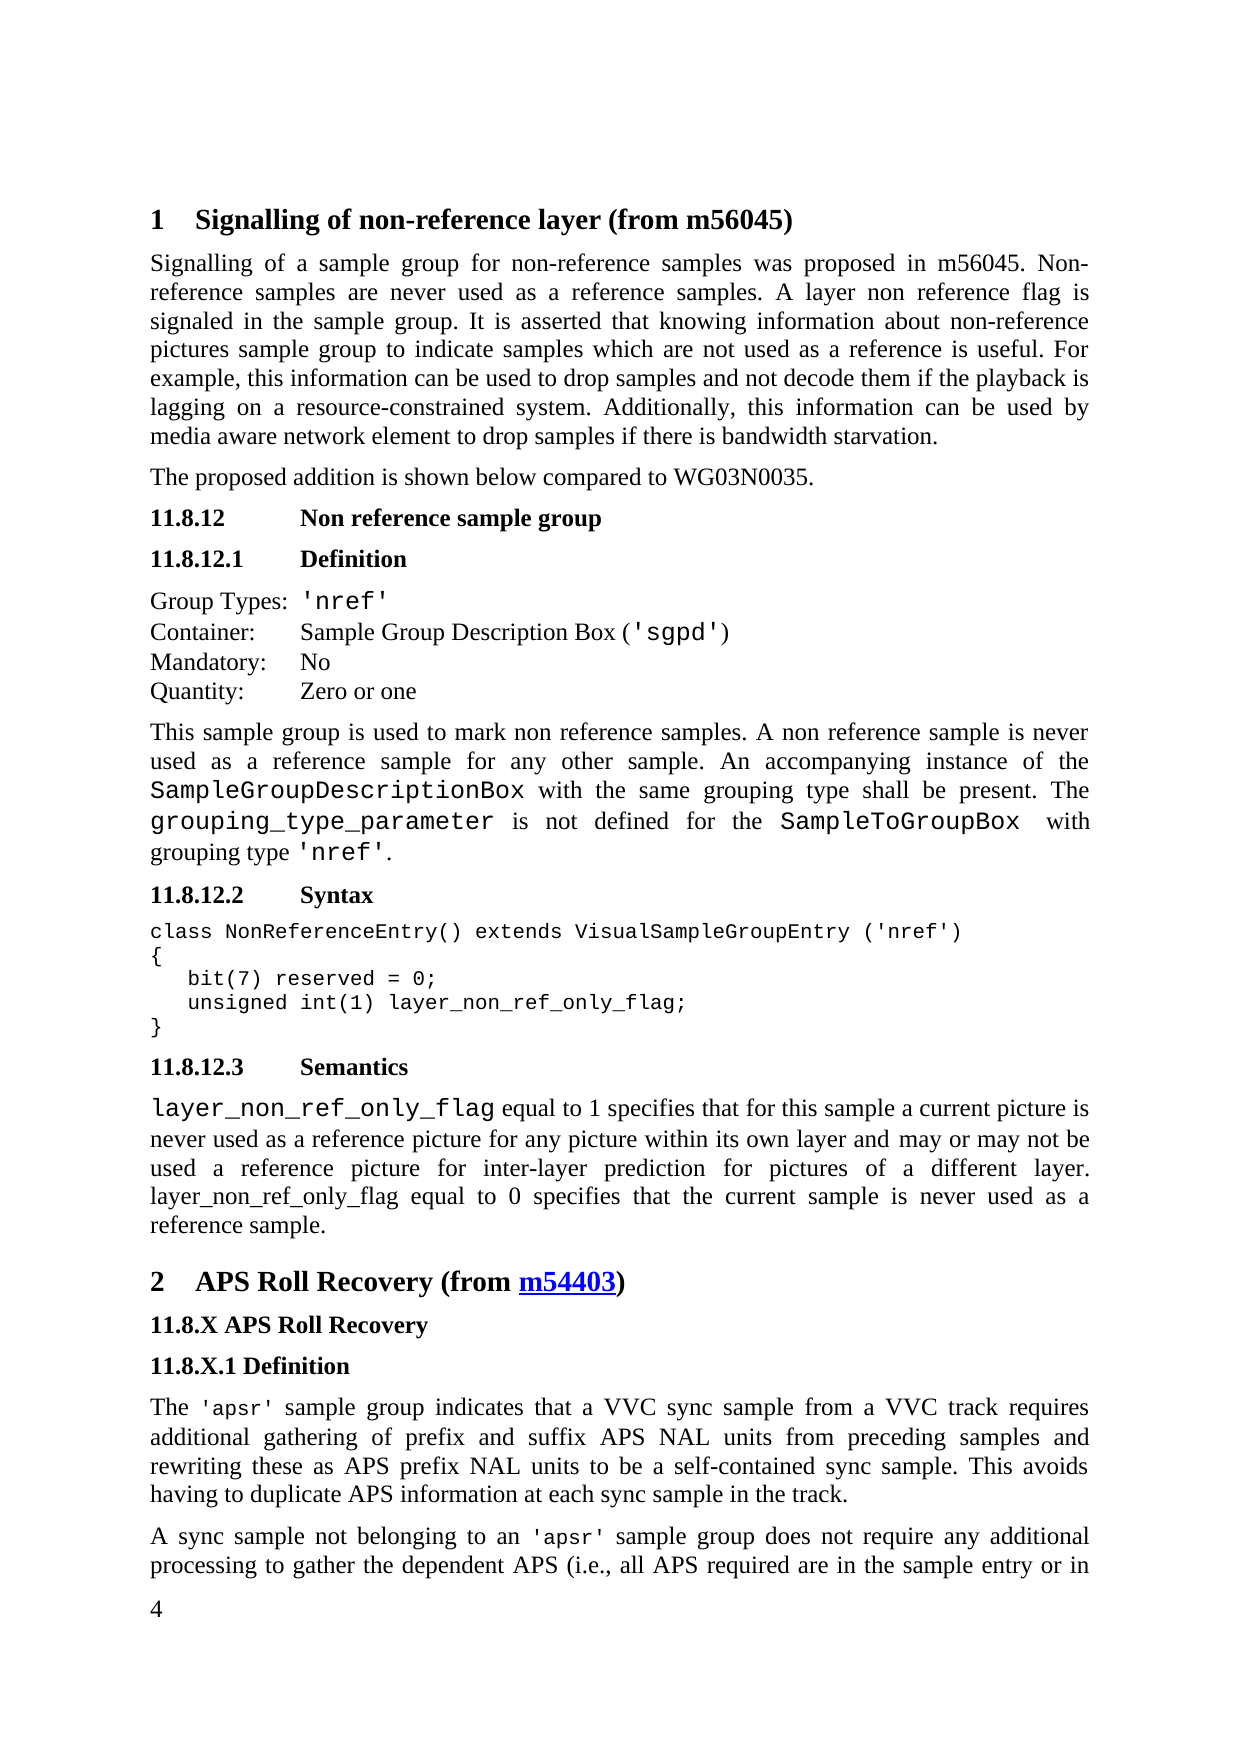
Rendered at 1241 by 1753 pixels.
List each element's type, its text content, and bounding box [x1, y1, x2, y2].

text 11.8.12.3 Semantics [150, 1052, 1090, 1081]
text The 'apsr' sample group indicates that a VVC sync sample from a VVC track requires additional gathering of prefix and suffix APS NAL units from preceding samples and rewriting these as APS prefix NAL units to be a self-contained sync sample. This avoids having to duplicate APS information at each sync sample in the track. [150, 1392, 1090, 1508]
text 11.8.X.1 Definition [150, 1351, 1090, 1380]
text Group Types: 'nref' Container: Sample Group Description Box ('sgpd') Mandatory: No Quantity: Zero or one [150, 586, 1090, 705]
text Signalling of a sample group for non-reference samples was proposed in m56045. Non-reference samples are never used as a reference samples. A layer non reference flag is signaled in the sample group. It is asserted that knowing information about non-reference pictures sample group to indicate samples which are not used as a reference is useful. For example, this information can be used to drop samples and not decode them if the playback is lagging on a resource-constrained system. Additionally, this information can be used by media aware network element to drop samples if there is bandwidth starvation. [150, 248, 1090, 449]
subtitle Signalling of non-reference layer (from m56045) [150, 202, 1090, 236]
text 11.8.12 Non reference sample group [150, 503, 1090, 532]
subtitle APS Roll Recovery (from m54403) [150, 1264, 1090, 1297]
text class NonReferenceEntry() extends VisualSampleGroupEntry ('nref') { bit(7) reserved = 0; unsigned int(1) layer_non_ref_only_flag; } [150, 921, 1090, 1039]
text 11.8.12.2 Syntax [150, 880, 1090, 909]
text 11.8.X APS Roll Recovery [150, 1310, 1090, 1339]
text This sample group is used to mark non reference samples. A non reference sample is never used as a reference sample for any other sample. An accompanying instance of the SampleGroupDescriptionBox with the same grouping type shall be present. The grouping_type_parameter is not defined for the SampleToGroupBox with grouping type 'nref'. [150, 717, 1090, 867]
text layer_non_ref_only_flag equal to 1 specifies that for this sample a current picture is never used as a reference picture for any picture within its own layer and may or may not be used a reference picture for inter-layer prediction for pictures of a different layer. layer_non_ref_only_flag equal to 0 specifies that the current sample is never used as a reference sample. [150, 1093, 1090, 1239]
text The proposed addition is shown below compared to WG03N0035. [150, 462, 1090, 491]
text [150, 1521, 1090, 1579]
text 11.8.12.1 Definition [150, 544, 1090, 573]
